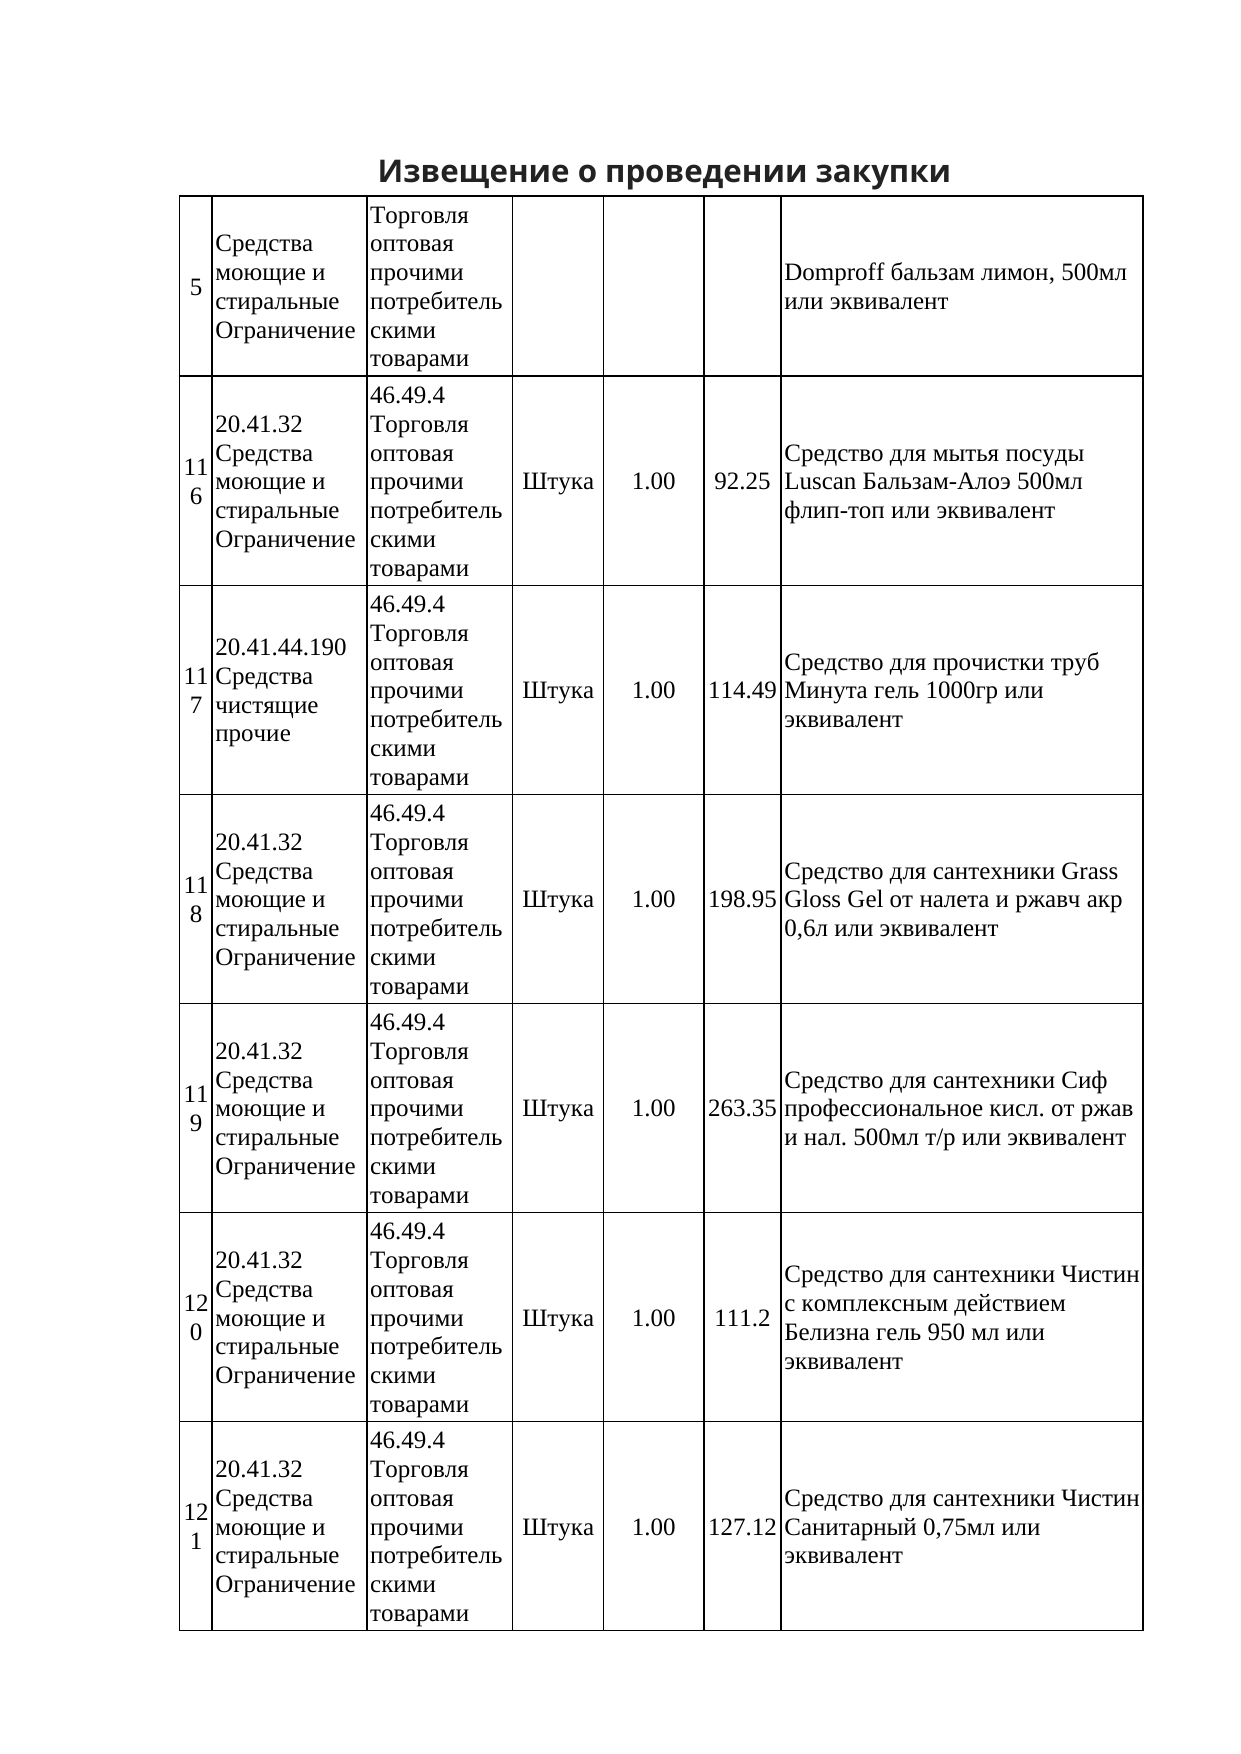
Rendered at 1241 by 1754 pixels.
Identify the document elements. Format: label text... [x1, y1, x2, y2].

table_cell [177, 194, 1152, 1633]
table_header Извещение о проведении закупки [177, 118, 1152, 193]
